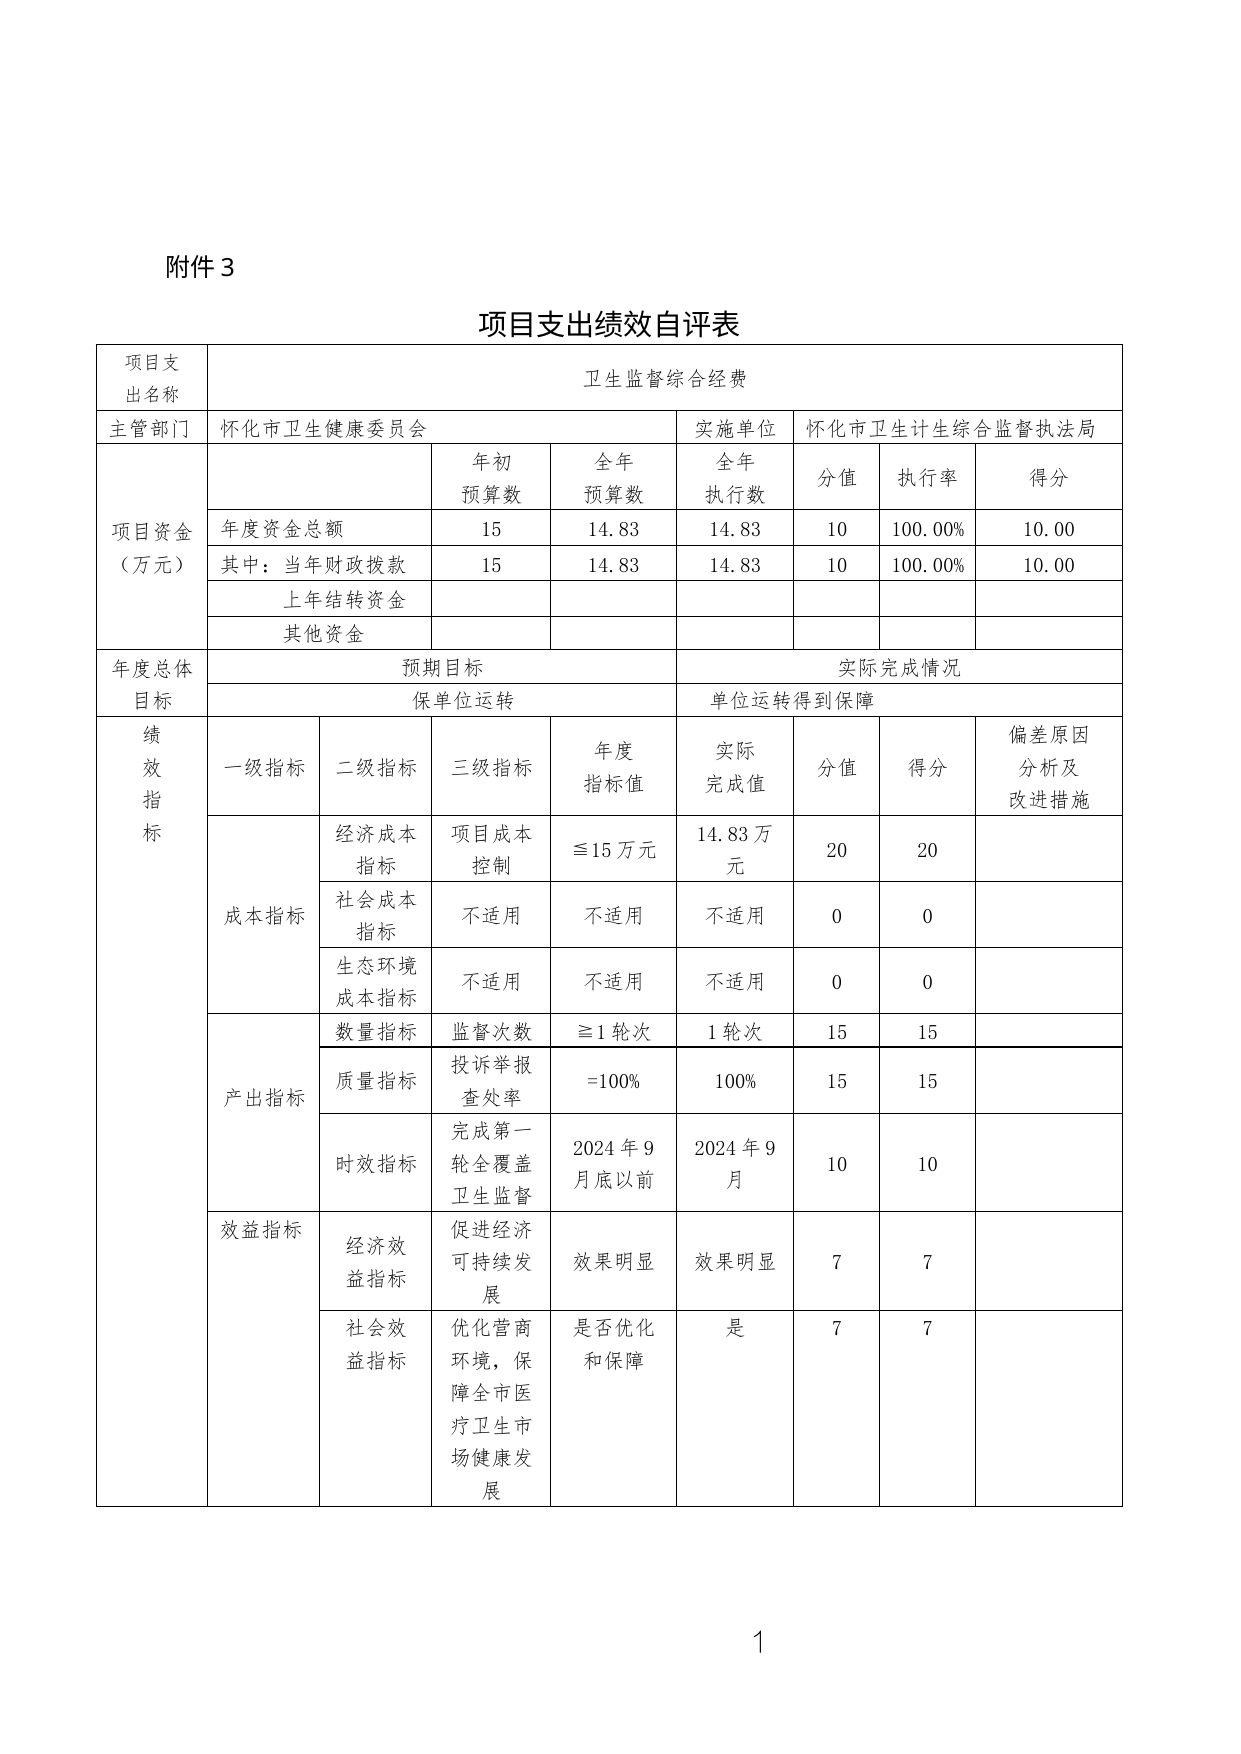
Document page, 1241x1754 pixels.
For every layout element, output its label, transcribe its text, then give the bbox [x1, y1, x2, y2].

table_cell 绩 效 指 标 [97, 717, 207, 1506]
table_cell 效益指标 [208, 1212, 319, 1506]
table_cell 其中：当年财政拨款 [208, 546, 431, 580]
table_cell 得分 [976, 444, 1122, 509]
table_cell 0 [794, 948, 879, 1013]
table_cell 7 [880, 1311, 975, 1506]
table_cell 监督次数 [432, 1014, 550, 1046]
table_cell [208, 444, 431, 509]
table_cell 分值 [794, 717, 879, 815]
table_cell 经济成本指标 [320, 816, 431, 881]
table_cell 15 [432, 510, 550, 545]
table_cell 完成第一轮全覆盖卫生监督 [432, 1114, 550, 1211]
table_cell 2024年9月底以前 [551, 1114, 676, 1211]
table_cell 7 [794, 1212, 879, 1309]
table_cell [794, 581, 879, 616]
table_cell 得分 [880, 717, 975, 815]
table_cell 10 [794, 1114, 879, 1211]
table_cell 14.83万元 [677, 816, 793, 881]
table_cell 2024年9月 [677, 1114, 793, 1211]
table_cell 社会效 益指标 [320, 1311, 431, 1506]
table_cell 15 [432, 546, 550, 580]
table_cell 全年 执行数 [677, 444, 793, 509]
table_cell 单位运转得到保障 [677, 684, 1122, 716]
table_cell 经济效 益指标 [320, 1212, 431, 1309]
table_header 卫生监督综合经费 [208, 345, 1122, 410]
table_cell 不适用 [432, 948, 550, 1013]
table_cell [976, 882, 1122, 947]
table_cell 实际完成情况 [677, 650, 1122, 683]
table_cell 10 [880, 1114, 975, 1211]
table_cell 是 [677, 1311, 793, 1506]
table_cell [976, 1048, 1122, 1112]
table_cell 主管部门 [97, 411, 207, 443]
table_cell 20 [880, 816, 975, 881]
table_cell 14.83 [677, 546, 793, 580]
table_cell 年度资金总额 [208, 510, 431, 545]
table_cell 0 [880, 882, 975, 947]
table_cell 生态环境成本指标 [320, 948, 431, 1013]
table_cell 产出指标 [208, 1014, 319, 1211]
table_cell 成本指标 [208, 816, 319, 1013]
table_cell 14.83 [677, 510, 793, 545]
table_cell 年度总体目标 [97, 650, 207, 716]
table_cell ≧1轮次 [551, 1014, 676, 1046]
table_cell 怀化市卫生健康委员会 [208, 411, 676, 443]
table_cell 效果明显 [677, 1212, 793, 1309]
table_cell =100% [551, 1048, 676, 1112]
table_cell 怀化市卫生计生综合监督执法局 [794, 411, 1122, 443]
table_cell [880, 617, 975, 649]
table_cell 10 [794, 510, 879, 545]
table_cell [976, 816, 1122, 881]
table_cell [880, 581, 975, 616]
table_cell 年初 预算数 [432, 444, 550, 509]
table_cell 偏差原因 分析及 改进措施 [976, 717, 1122, 815]
table_cell 优化营商环境，保障全市医疗卫生市场健康发展 [432, 1311, 550, 1506]
table_cell 1轮次 [677, 1014, 793, 1046]
table_cell [976, 1212, 1122, 1309]
table_cell [551, 617, 676, 649]
table_cell 不适用 [551, 948, 676, 1013]
table_cell [551, 581, 676, 616]
table_cell 保单位运转 [208, 684, 676, 716]
table_cell 实施单位 [677, 411, 793, 443]
table_cell 三级指标 [432, 717, 550, 815]
text 附件3 [165, 233, 1053, 298]
table_cell 执行率 [880, 444, 975, 509]
table_cell 10.00 [976, 546, 1122, 580]
table_cell 14.83 [551, 510, 676, 545]
table_header 项目支 出名称 [97, 345, 207, 410]
table_cell [677, 581, 793, 616]
text 项目支出绩效自评表 [165, 298, 1053, 344]
table_cell 社会成本指标 [320, 882, 431, 947]
table_cell 投诉举报查处率 [432, 1048, 550, 1112]
table_cell 不适用 [677, 948, 793, 1013]
table_cell 全年 预算数 [551, 444, 676, 509]
table_cell 是否优化和保障 [551, 1311, 676, 1506]
table_cell 7 [880, 1212, 975, 1309]
table_cell 质量指标 [320, 1048, 431, 1112]
table_cell 分值 [794, 444, 879, 509]
table_cell 14.83 [551, 546, 676, 580]
table_cell ≦15万元 [551, 816, 676, 881]
table_cell [677, 617, 793, 649]
table_cell 数量指标 [320, 1014, 431, 1046]
table_cell [976, 1114, 1122, 1211]
table_cell 不适用 [432, 882, 550, 947]
table_cell 不适用 [677, 882, 793, 947]
table_cell 100.00% [880, 510, 975, 545]
table_cell 时效指标 [320, 1114, 431, 1211]
table_cell 年度 指标值 [551, 717, 676, 815]
table_cell [976, 617, 1122, 649]
table_cell 7 [794, 1311, 879, 1506]
table_cell [976, 1014, 1122, 1046]
table_cell 100.00% [880, 546, 975, 580]
table_cell [976, 1311, 1122, 1506]
table_cell 10 [794, 546, 879, 580]
table_cell 15 [880, 1048, 975, 1112]
table_cell 二级指标 [320, 717, 431, 815]
table_cell 其他资金 [208, 617, 431, 649]
table_cell 预期目标 [208, 650, 676, 683]
table_cell [794, 617, 879, 649]
table_cell 实际 完成值 [677, 717, 793, 815]
table_cell 促进经济可持续发展 [432, 1212, 550, 1309]
table_cell 一级指标 [208, 717, 319, 815]
table_cell 10.00 [976, 510, 1122, 545]
table_cell 0 [880, 948, 975, 1013]
table_cell [976, 581, 1122, 616]
table_cell 不适用 [551, 882, 676, 947]
table_cell [976, 948, 1122, 1013]
table_cell 15 [880, 1014, 975, 1046]
table_cell 15 [794, 1014, 879, 1046]
table_cell 上年结转资金 [208, 581, 431, 616]
table_cell 项目资金 （万元） [97, 444, 207, 649]
table_cell 效果明显 [551, 1212, 676, 1309]
table_cell 项目成本控制 [432, 816, 550, 881]
table_cell 0 [794, 882, 879, 947]
table_cell [432, 617, 550, 649]
table_cell [432, 581, 550, 616]
table_cell 100% [677, 1048, 793, 1112]
table_cell 20 [794, 816, 879, 881]
table_cell 15 [794, 1048, 879, 1112]
